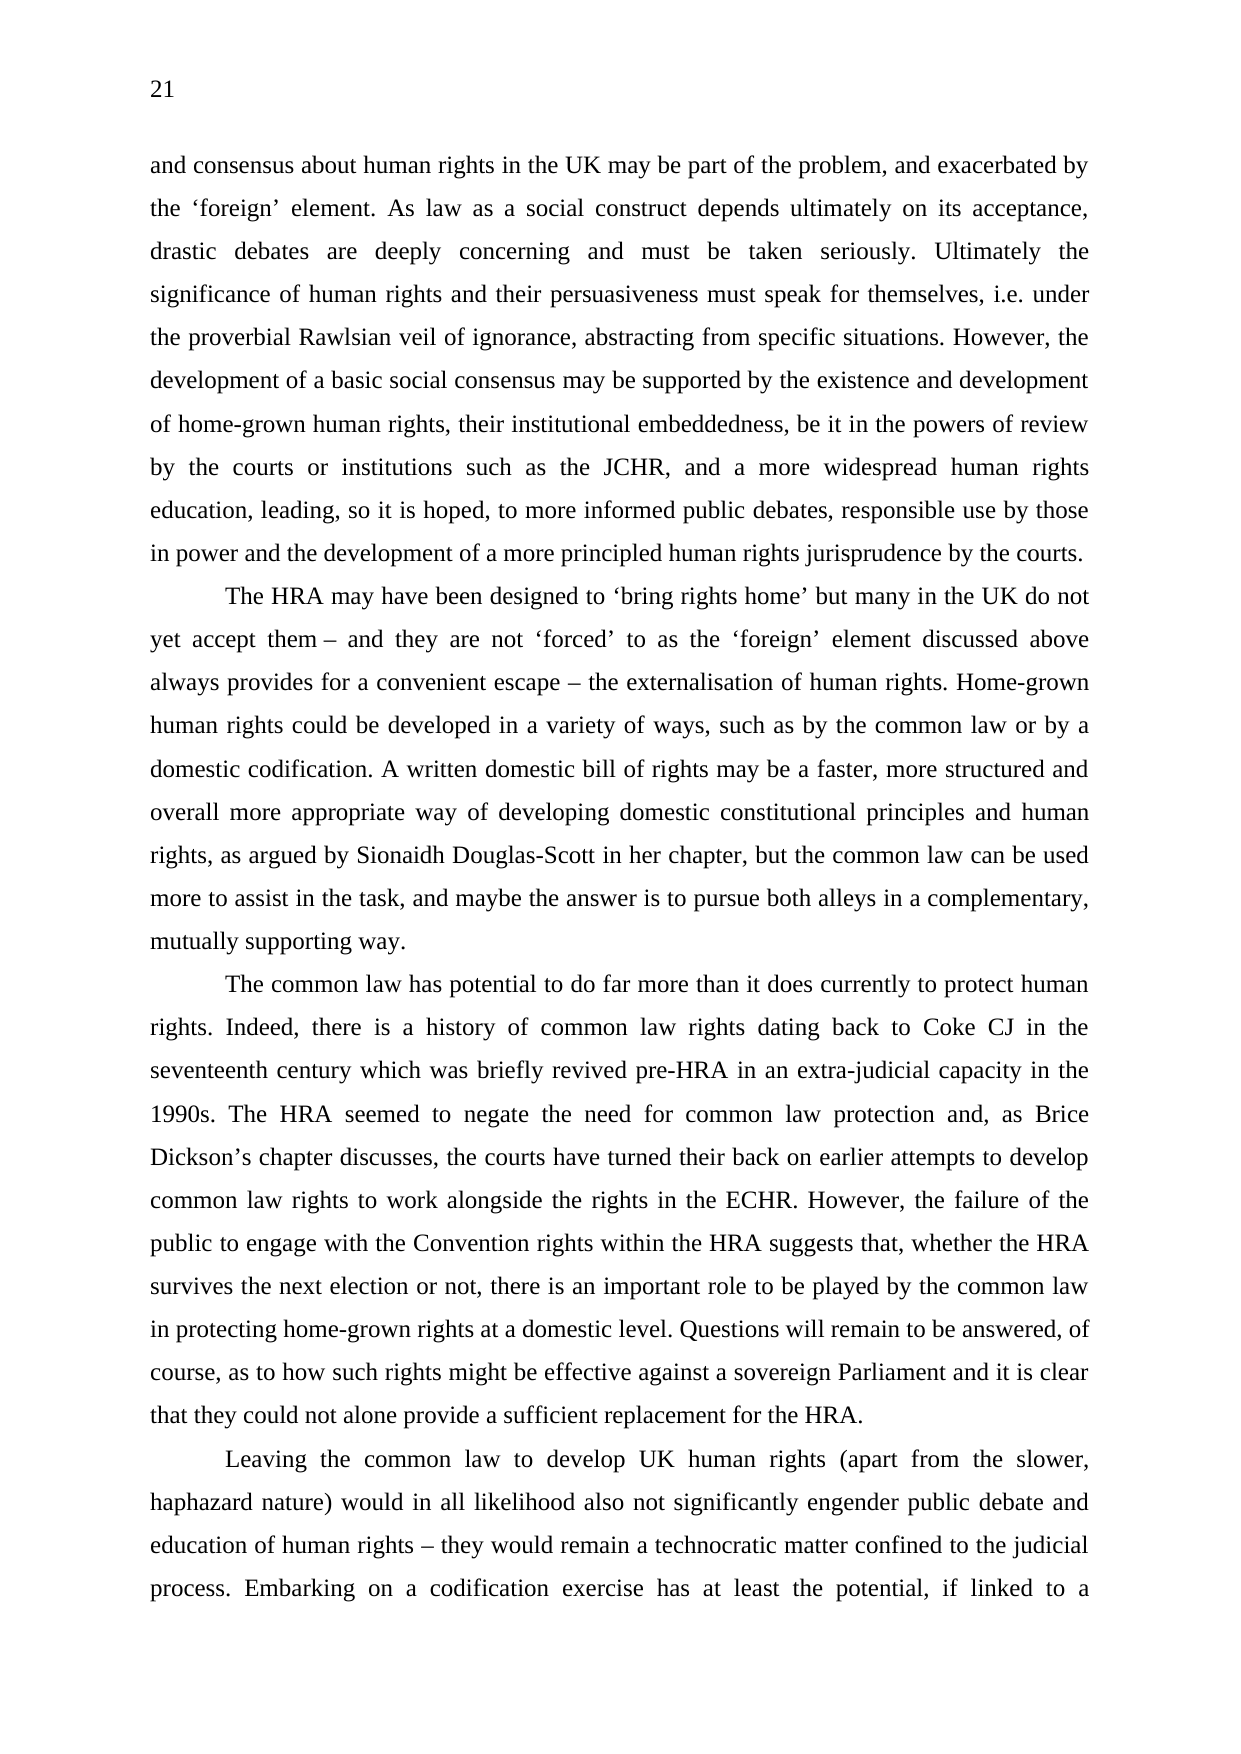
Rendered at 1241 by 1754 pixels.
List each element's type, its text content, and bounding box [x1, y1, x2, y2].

text The common law has potential to do far more than it does currently to protect human rights. Indeed, there is a history of common law rights dating back to Coke CJ in the seventeenth century which was briefly revived pre-HRA in an extra-judicial capacity in the 1990s. The HRA seemed to negate the need for common law protection and, as Brice Dickson’s chapter discusses, the courts have turned their back on earlier attempts to develop common law rights to work alongside the rights in the ECHR. However, the failure of the public to engage with the Convention rights within the HRA suggests that, whether the HRA survives the next election or not, there is an important role to be played by the common law in protecting home-grown rights at a domestic level. Questions will remain to be answered, of course, as to how such rights might be effective against a sovereign Parliament and it is clear that they could not alone provide a sufficient replacement for the HRA. [150, 969, 1090, 1429]
text The HRA may have been designed to ‘bring rights home’ but many in the UK do not yet accept them – and they are not ‘forced’ to as the ‘foreign’ element discussed above always provides for a convenient escape – the externalisation of human rights. Home-grown human rights could be developed in a variety of ways, such as by the common law or by a domestic codification. A written domestic bill of rights may be a faster, more structured and overall more appropriate way of developing domestic constitutional principles and human rights, as argued by Sionaidh Douglas-Scott in her chapter, but the common law can be used more to assist in the task, and maybe the answer is to pursue both alleys in a complementary, mutually supporting way. [150, 581, 1090, 955]
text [150, 150, 1090, 567]
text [150, 1444, 1090, 1602]
